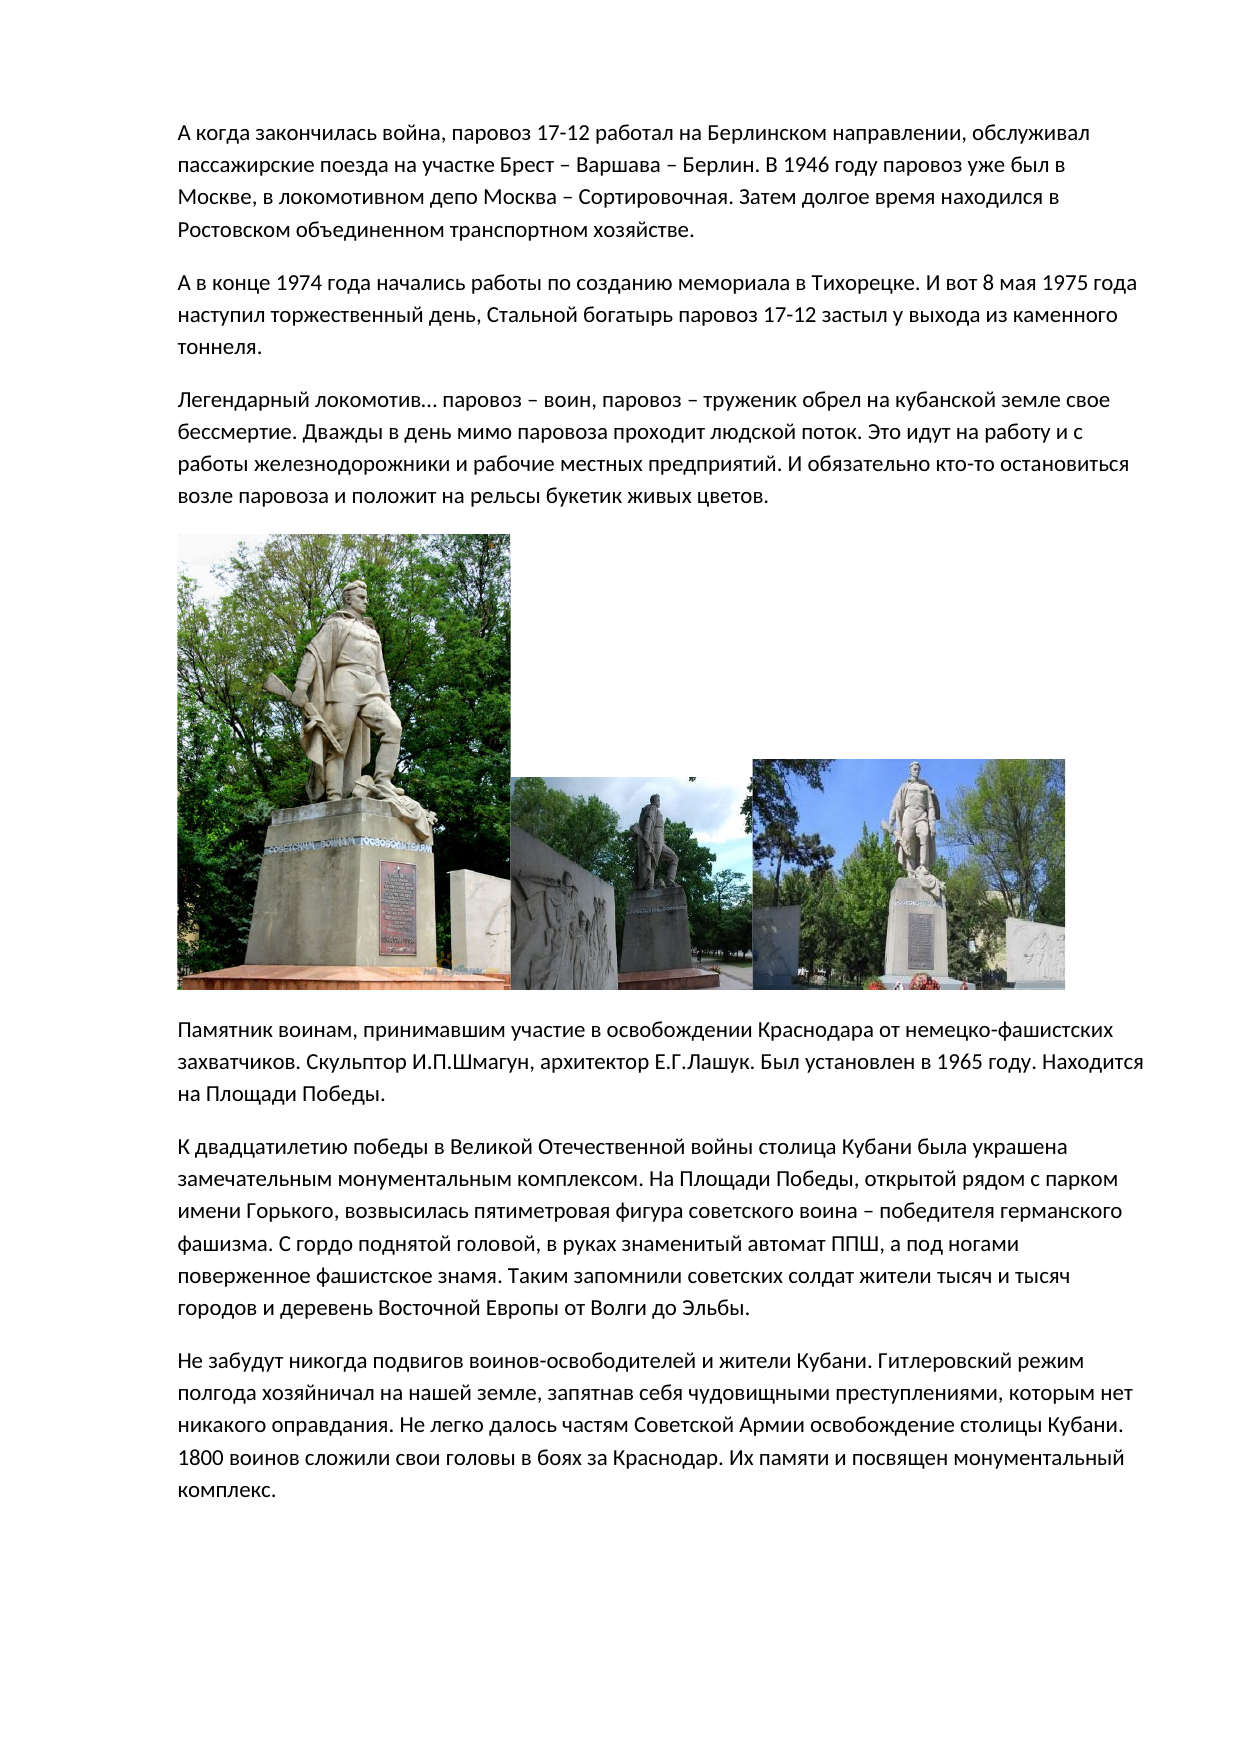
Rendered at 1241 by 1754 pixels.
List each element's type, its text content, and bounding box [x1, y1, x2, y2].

text Не забудут никогда подвигов воинов-освободителей и жители Кубани. Гитлеровский режим полгода хозяйничал на нашей земле, запятнав себя чудовищными преступлениями, которым нет никакого оправдания. Не легко далось частям Советской Армии освобождение столицы Кубани. 1800 воинов сложили свои головы в боях за Краснодар. Их памяти и посвящен монументальный комплекс. [177, 1346, 1152, 1503]
text Легендарный локомотив… паровоз – воин, паровоз – труженик обрел на кубанской земле свое бессмертие. Дважды в день мимо паровоза проходит людской поток. Это идут на работу и с работы железнодорожники и рабочие местных предприятий. И обязательно кто-то остановиться возле паровоза и положит на рельсы букетик живых цветов. [177, 385, 1152, 510]
text А в конце 1974 года начались работы по созданию мемориала в Тихорецке. И вот 8 мая 1975 года наступил торжественный день, Стальной богатырь паровоз 17-12 застыл у выхода из каменного тоннеля. [177, 268, 1152, 360]
text А когда закончилась война, паровоз 17-12 работал на Берлинском направлении, обслуживал пассажирские поезда на участке Брест – Варшава – Берлин. В 1946 году паровоз уже был в Москве, в локомотивном депо Москва – Сортировочная. Затем долгое время находился в Ростовском объединенном транспортном хозяйстве. [177, 118, 1152, 243]
text К двадцатилетию победы в Великой Отечественной войны столица Кубани была украшена замечательным монументальным комплексом. На Площади Победы, открытой рядом с парком имени Горького, возвысилась пятиметровая фигура советского воина – победителя германского фашизма. С гордо поднятой головой, в руках знаменитый автомат ППШ, а под ногами поверженное фашистское знамя. Таким запомнили советских солдат жители тысяч и тысяч городов и деревень Восточной Европы от Волги до Эльбы. [177, 1132, 1152, 1321]
picture [177, 534, 1066, 990]
text Памятник воинам, принимавшим участие в освобождении Краснодара от немецко-фашистских захватчиков. Скульптор И.П.Шмагун, архитектор Е.Г.Лашук. Был установлен в 1965 году. Находится на Площади Победы. [177, 1015, 1152, 1107]
